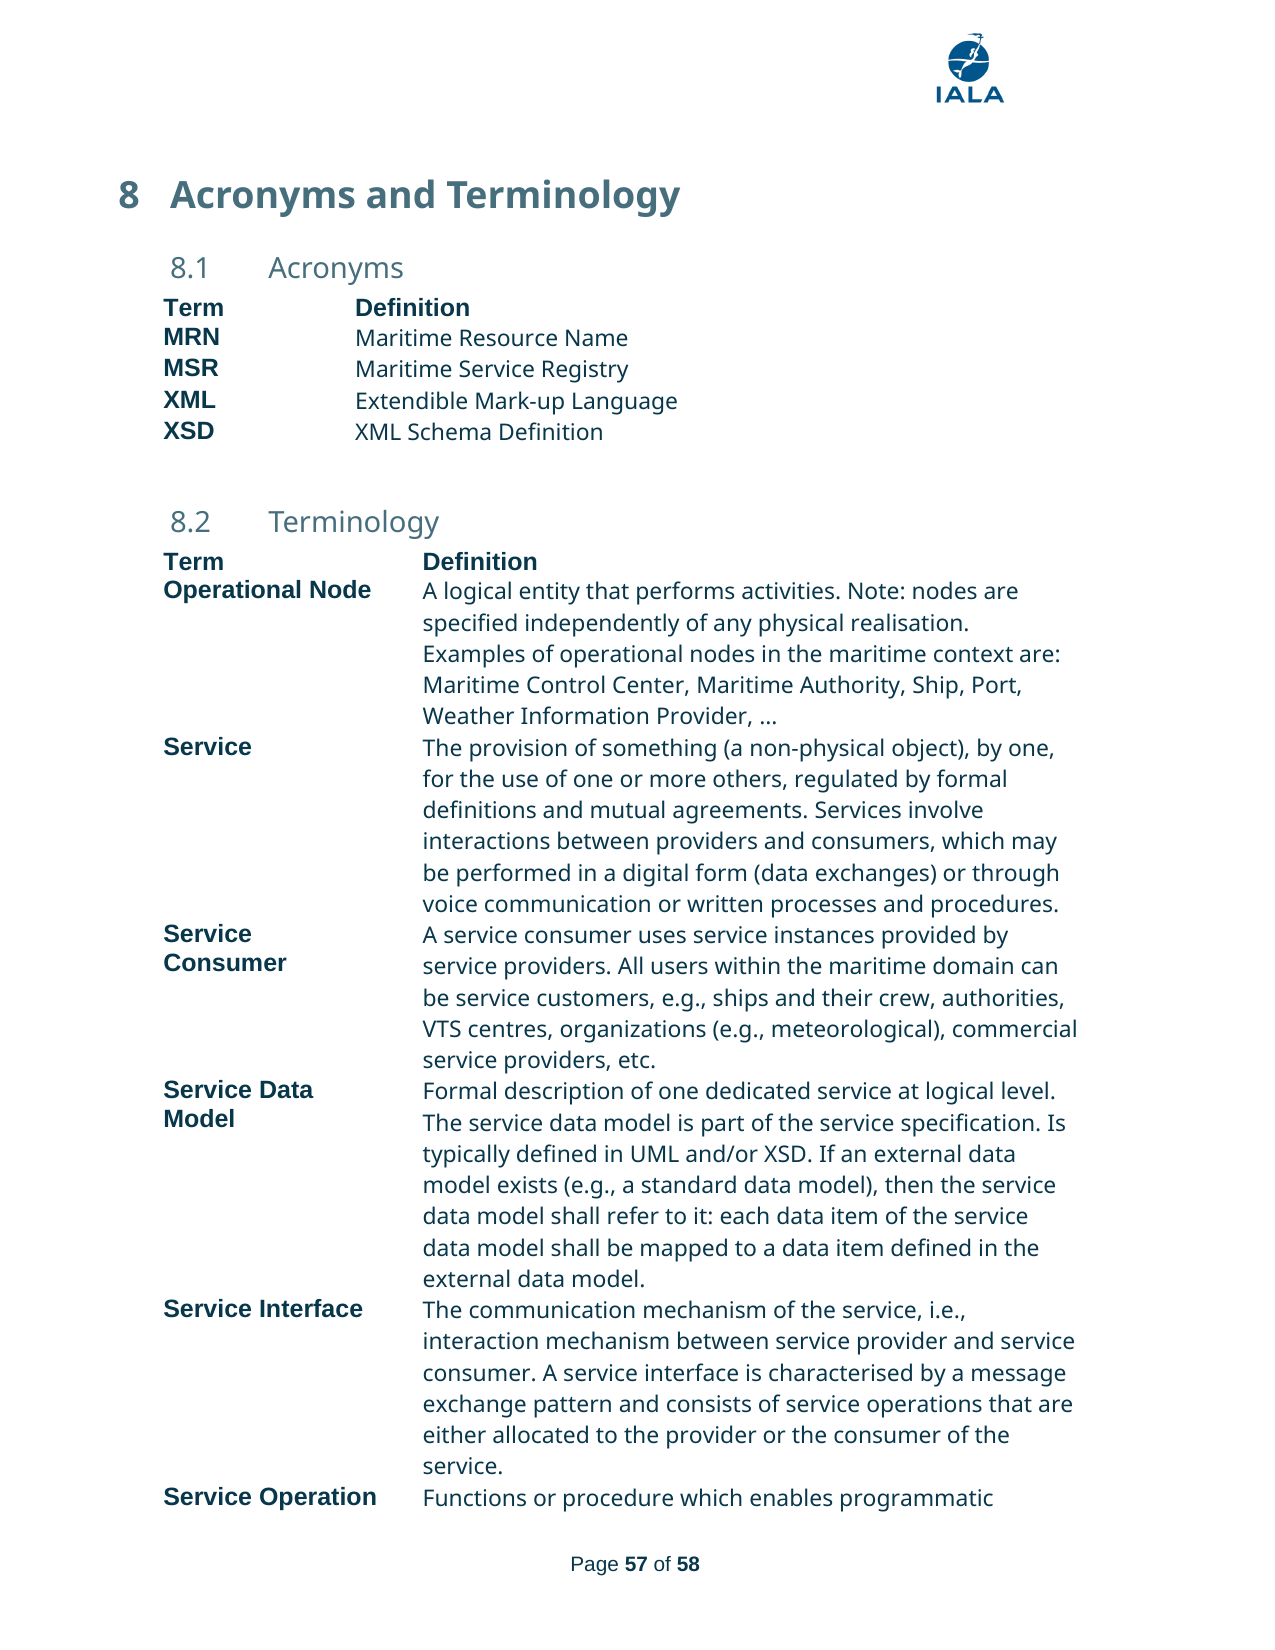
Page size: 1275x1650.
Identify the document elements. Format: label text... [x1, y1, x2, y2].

table_cell XML [141, 385, 332, 416]
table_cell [400, 1482, 1100, 1513]
table_cell A service consumer uses service instances provided by service providers. All users within the maritime domain can be service customers, e.g., ships and their crew, authorities, VTS centres, organizations (e.g., meteorological), commercial service providers, etc. [400, 919, 1100, 1075]
table_cell Formal description of one dedicated service at logical level. The service data model is part of the service specification. Is typically defined in UML and/or XSD. If an external data model exists (e.g., a standard data model), then the service data model shall refer to it: each data item of the service data model shall be mapped to a data item defined in the external data model. [400, 1075, 1100, 1294]
table_header Definition [400, 547, 1100, 575]
table_cell Service [141, 732, 400, 919]
picture [921, 25, 1016, 118]
table_cell XSD [141, 416, 332, 447]
table_cell Service Consumer [141, 919, 400, 1075]
table_cell A logical entity that performs activities. Note: nodes are specified independently of any physical realisation. Examples of operational nodes in the maritime context are: Maritime Control Center, Maritime Authority, Ship, Port, Weather Information Provider, … [400, 575, 1100, 732]
subtitle Acronyms [170, 248, 1152, 287]
table_header Term [141, 293, 332, 322]
table_cell Extendible Mark-up Language [333, 385, 1100, 416]
subtitle Acronyms and Terminology [118, 168, 1152, 219]
table_cell The communication mechanism of the service, i.e., interaction mechanism between service provider and service consumer. A service interface is characterised by a message exchange pattern and consists of service operations that are either allocated to the provider or the consumer of the service. [400, 1294, 1100, 1482]
table_cell XML Schema Definition [333, 416, 1100, 447]
table_cell Operational Node [141, 575, 400, 732]
subtitle Terminology [170, 501, 1152, 541]
table_cell The provision of something (a non-physical object), by one, for the use of one or more others, regulated by formal definitions and mutual agreements. Services involve interactions between providers and consumers, which may be performed in a digital form (data exchanges) or through voice communication or written processes and procedures. [400, 732, 1100, 919]
table_cell MSR [141, 353, 332, 384]
table_cell Service Data Model [141, 1075, 400, 1294]
table_cell Service Interface [141, 1294, 400, 1482]
table_cell Maritime Resource Name [333, 322, 1100, 353]
table_cell MRN [141, 322, 332, 353]
table_header Term [141, 547, 400, 575]
table_header Definition [333, 293, 1100, 322]
table_cell Maritime Service Registry [333, 353, 1100, 384]
table_cell Service Operation [141, 1482, 400, 1513]
